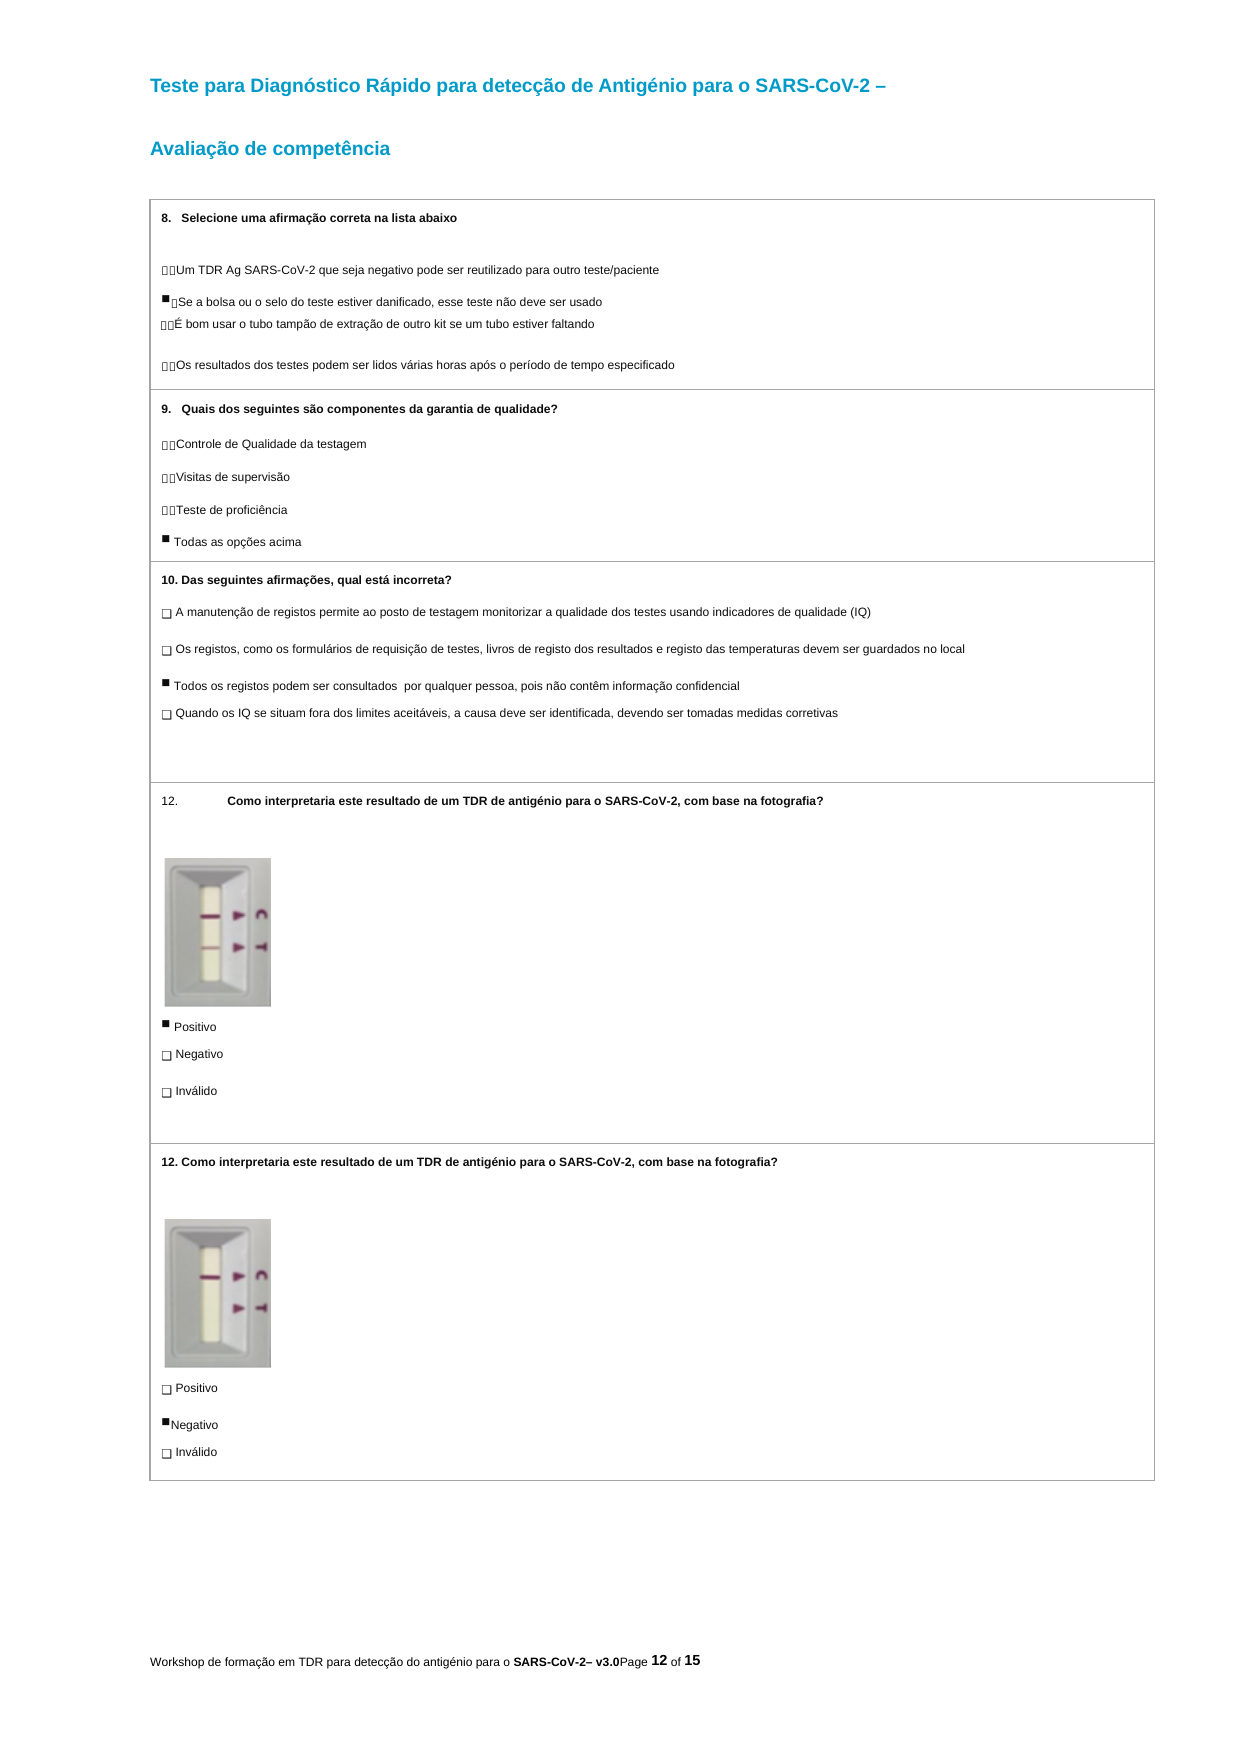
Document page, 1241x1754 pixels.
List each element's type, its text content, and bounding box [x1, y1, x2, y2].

table_cell 8. Selecione uma afirmação correta na lista abaixo Um TDR Ag SARS-CoV-2 que seja negativo pode ser reutilizado para outro teste/paciente Se a bolsa ou o selo do teste estiver danificado, esse teste não deve ser usado É bom usar o tubo tampão de extração de outro kit se um tubo estiver faltando Os resultados dos testes podem ser lidos várias horas após o período de tempo especificado [151, 200, 1154, 389]
table_cell Como interpretaria este resultado de um TDR de antigénio para o SARS-CoV-2, com base na fotografia? Positivo ❑ Negativo ❑ Inválido [151, 783, 1154, 1143]
table_cell 9. Quais dos seguintes são componentes da garantia de qualidade? Controle de Qualidade da testagem Visitas de supervisão Teste de proficiência Todas as opções acima [151, 390, 1154, 561]
picture [164, 1219, 271, 1369]
picture [164, 858, 271, 1008]
table_cell 12. Como interpretaria este resultado de um TDR de antigénio para o SARS-CoV-2, com base na fotografia? ❑ Positivo Negativo ❑ Inválido [151, 1144, 1154, 1480]
table_cell 10. Das seguintes afirmações, qual está incorreta? ❑ A manutenção de registos permite ao posto de testagem monitorizar a qualidade dos testes usando indicadores de qualidade (IQ) ❑ Os registos, como os formulários de requisição de testes, livros de registo dos resultados e registo das temperaturas devem ser guardados no local Todos os registos podem ser consultados por qualquer pessoa, pois não contêm informação confidencial ❑ Quando os IQ se situam fora dos limites aceitáveis, a causa deve ser identificada, devendo ser tomadas medidas corretivas [151, 562, 1154, 782]
